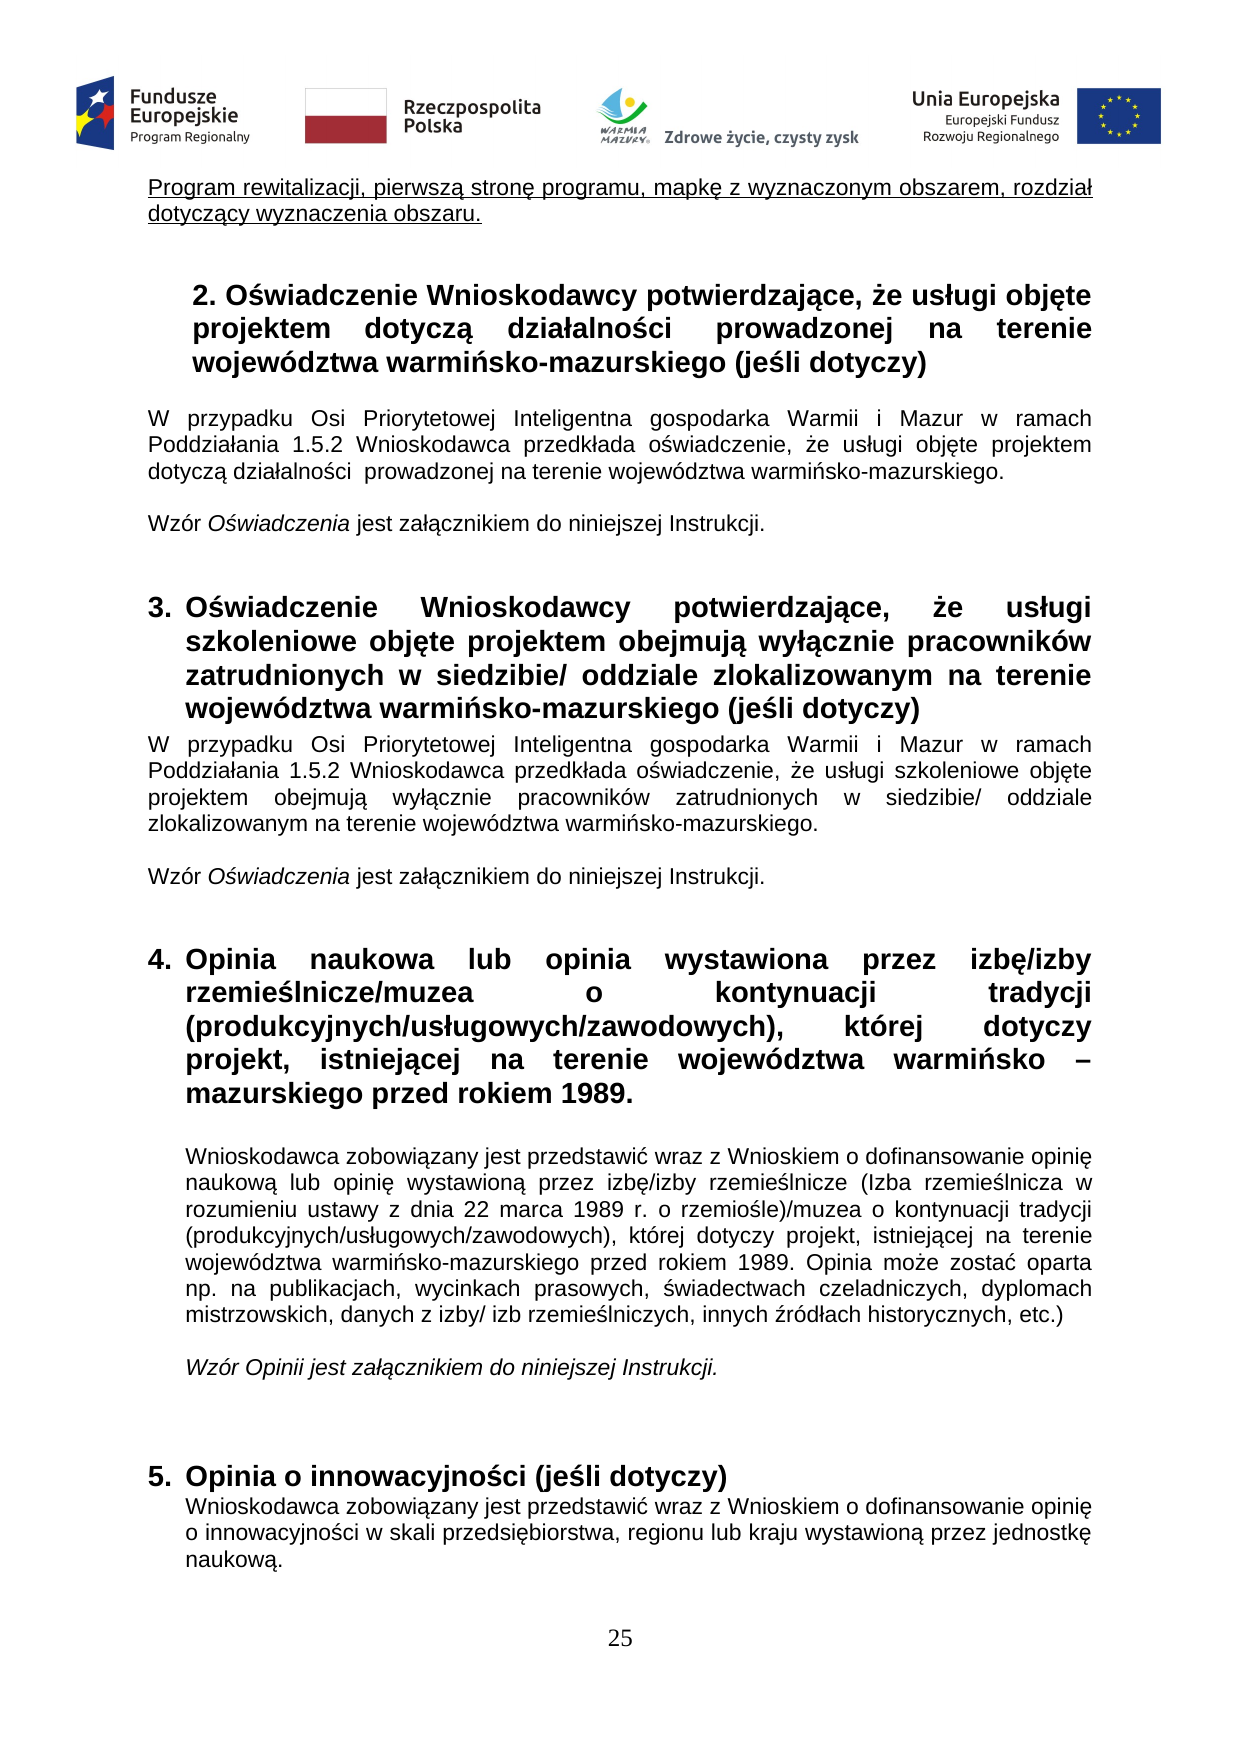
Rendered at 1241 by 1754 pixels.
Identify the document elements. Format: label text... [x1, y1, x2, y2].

text Wzór Oświadczenia jest załącznikiem do niniejszej Instrukcji. [148, 863, 1093, 889]
list Wzór Opinii jest załącznikiem do niniejszej Instrukcji. [185, 1354, 1093, 1380]
text W przypadku Osi Priorytetowej Inteligentna gospodarka Warmii i Mazur w ramach Poddziałania 1.5.2 Wnioskodawca przedkłada oświadczenie, że usługi szkoleniowe objęte projektem obejmują wyłącznie pracowników zatrudnionych w siedzibie/ oddziale zlokalizowanym na terenie województwa warmińsko-mazurskiego. [148, 731, 1093, 836]
list Opinia o innowacyjności (jeśli dotyczy) [148, 1459, 1093, 1493]
list Oświadczenie Wnioskodawcy potwierdzające, że usługi szkoleniowe objęte projektem obejmują wyłącznie pracowników zatrudnionych w siedzibie/ oddziale zlokalizowanym na terenie województwa warmińsko-mazurskiego (jeśli dotyczy) [148, 591, 1093, 725]
text W przypadku Osi Priorytetowej Inteligentna gospodarka Warmii i Mazur w ramach Poddziałania 1.5.2 Wnioskodawca przedkłada oświadczenie, że usługi objęte projektem dotyczą działalności prowadzonej na terenie województwa warmińsko-mazurskiego. [148, 405, 1093, 484]
list Wnioskodawca zobowiązany jest przedstawić wraz z Wnioskiem o dofinansowanie opinię o innowacyjności w skali przedsiębiorstwa, regionu lub kraju wystawioną przez jednostkę naukową. [185, 1493, 1093, 1572]
list Opinia naukowa lub opinia wystawiona przez izbę/izby rzemieślnicze/muzea o kontynuacji tradycji (produkcyjnych/usługowych/zawodowych), której dotyczy projekt, istniejącej na terenie województwa warmińsko – mazurskiego przed rokiem 1989. [148, 942, 1093, 1109]
list 2. Oświadczenie Wnioskodawcy potwierdzające, że usługi objęte projektem dotyczą działalności prowadzonej na terenie województwa warmińsko-mazurskiego (jeśli dotyczy) [192, 278, 1093, 379]
picture [35, 55, 1198, 168]
text Wzór Oświadczenia jest załącznikiem do niniejszej Instrukcji. [148, 510, 1093, 537]
list Wnioskodawca zobowiązany jest przedstawić wraz z Wnioskiem o dofinansowanie opinię naukową lub opinię wystawioną przez izbę/izby rzemieślnicze (Izba rzemieślnicza w rozumieniu ustawy z dnia 22 marca 1989 r. o rzemiośle)/muzea o kontynuacji tradycji (produkcyjnych/usługowych/zawodowych), której dotyczy projekt, istniejącej na terenie województwa warmińsko-mazurskiego przed rokiem 1989. Opinia może zostać oparta np. na publikacjach, wycinkach prasowych, świadectwach czeladniczych, dyplomach mistrzowskich, danych z izby/ izb rzemieślniczych, innych źródłach historycznych, etc.) [185, 1143, 1093, 1327]
